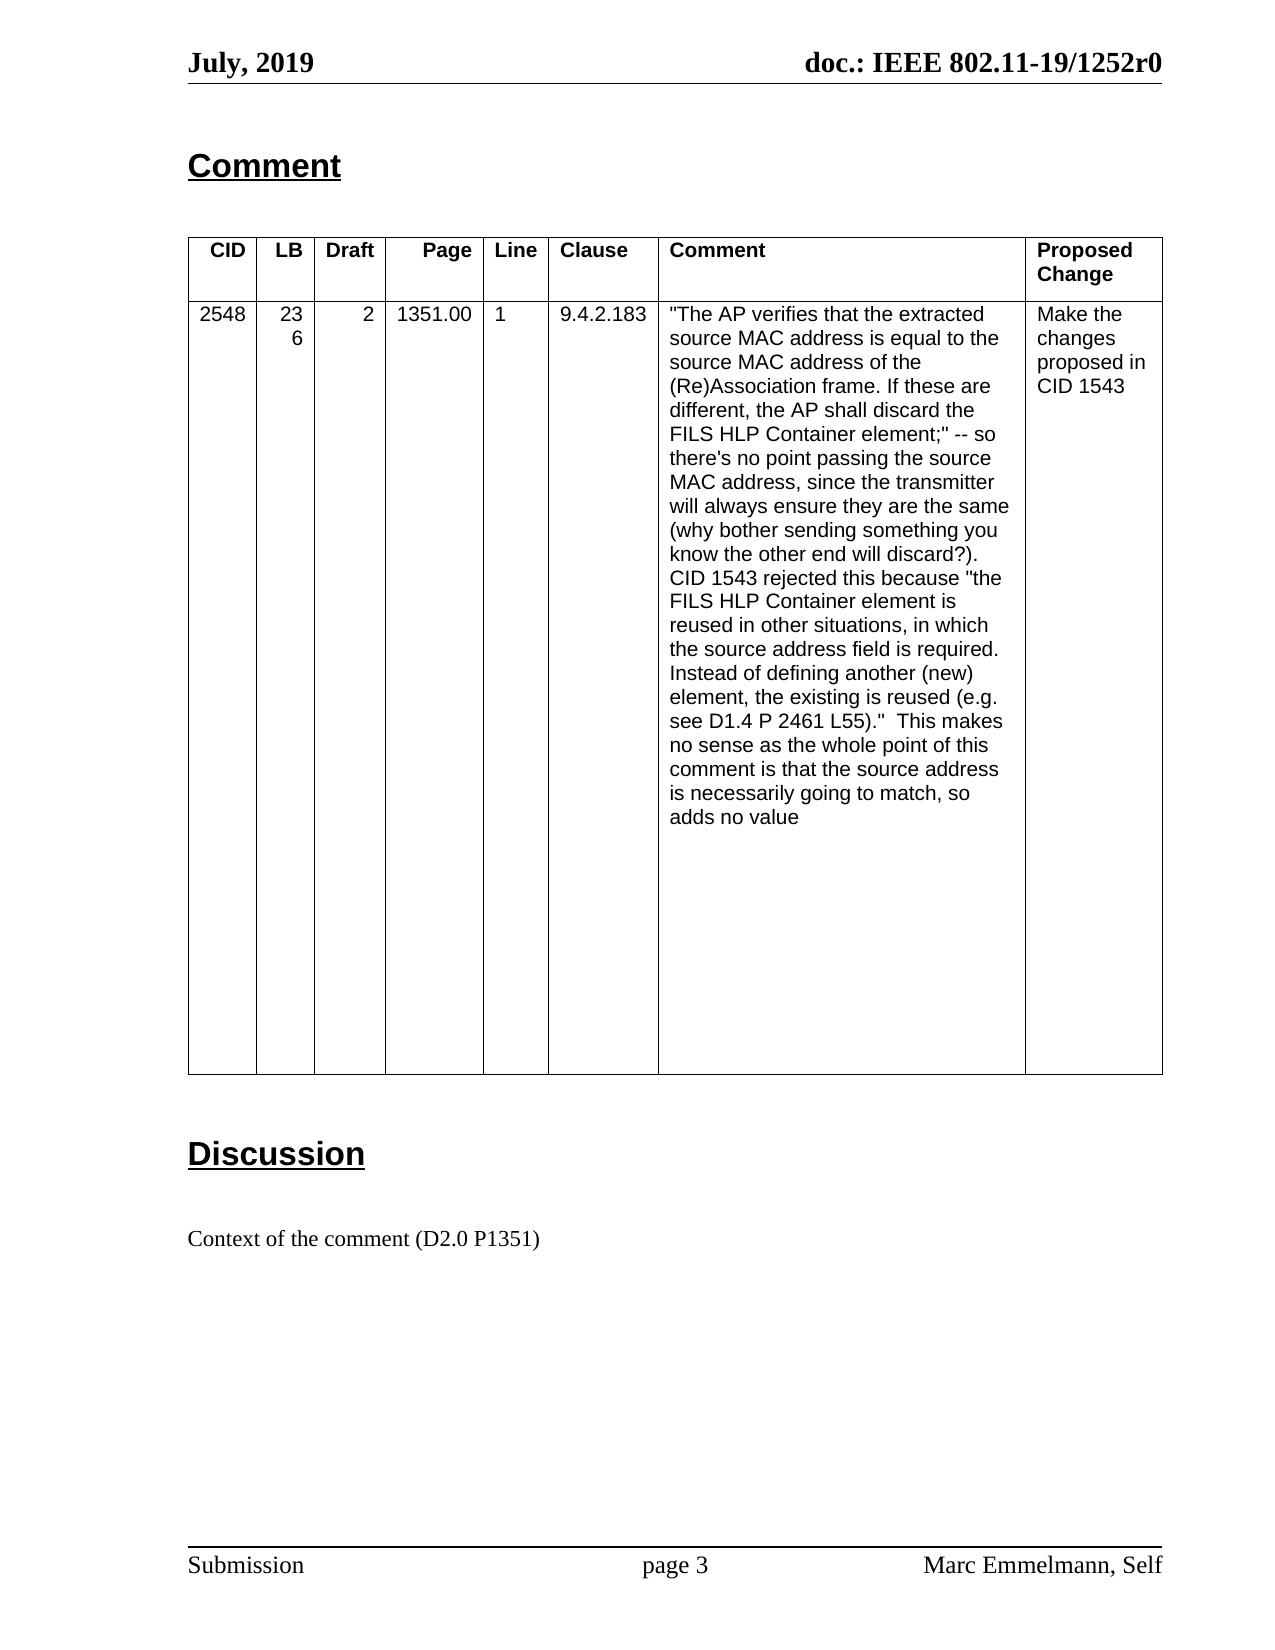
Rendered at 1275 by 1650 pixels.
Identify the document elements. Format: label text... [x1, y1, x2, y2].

table_header Draft [315, 238, 385, 301]
table_header Page [386, 238, 483, 301]
table_cell 2548 [189, 302, 256, 1074]
table_cell 1 [484, 302, 548, 1074]
text Context of the comment (D2.0 P1351) [187, 1226, 1162, 1252]
table_header Comment [659, 238, 1025, 301]
table_cell "The AP verifies that the extracted source MAC address is equal to the source MAC address of the (Re)Association frame. If these are different, the AP shall discard the FILS HLP Container element;" -- so there's no point passing the source MAC address, since the transmitter will always ensure they are the same (why bother sending something you know the other end will discard?). CID 1543 rejected this because "the FILS HLP Container element is reused in other situations, in which the source address field is required. Instead of defining another (new) element, the existing is reused (e.g. see D1.4 P 2461 L55)." This makes no sense as the whole point of this comment is that the source address is necessarily going to match, so adds no value [659, 302, 1025, 1074]
table_header Proposed Change [1026, 238, 1162, 301]
table_cell 9.4.2.183 [549, 302, 658, 1074]
subtitle Comment [187, 146, 1162, 184]
table_cell 2 [315, 302, 385, 1074]
table_cell 236 [257, 302, 314, 1074]
table_cell 1351.00 [386, 302, 483, 1074]
table_cell Make the changes proposed in CID 1543 [1026, 302, 1162, 1074]
subtitle Discussion [187, 1134, 1162, 1173]
table_header Clause [549, 238, 658, 301]
table_header LB [257, 238, 314, 301]
table_header CID [189, 238, 256, 301]
table_header Line [484, 238, 548, 301]
